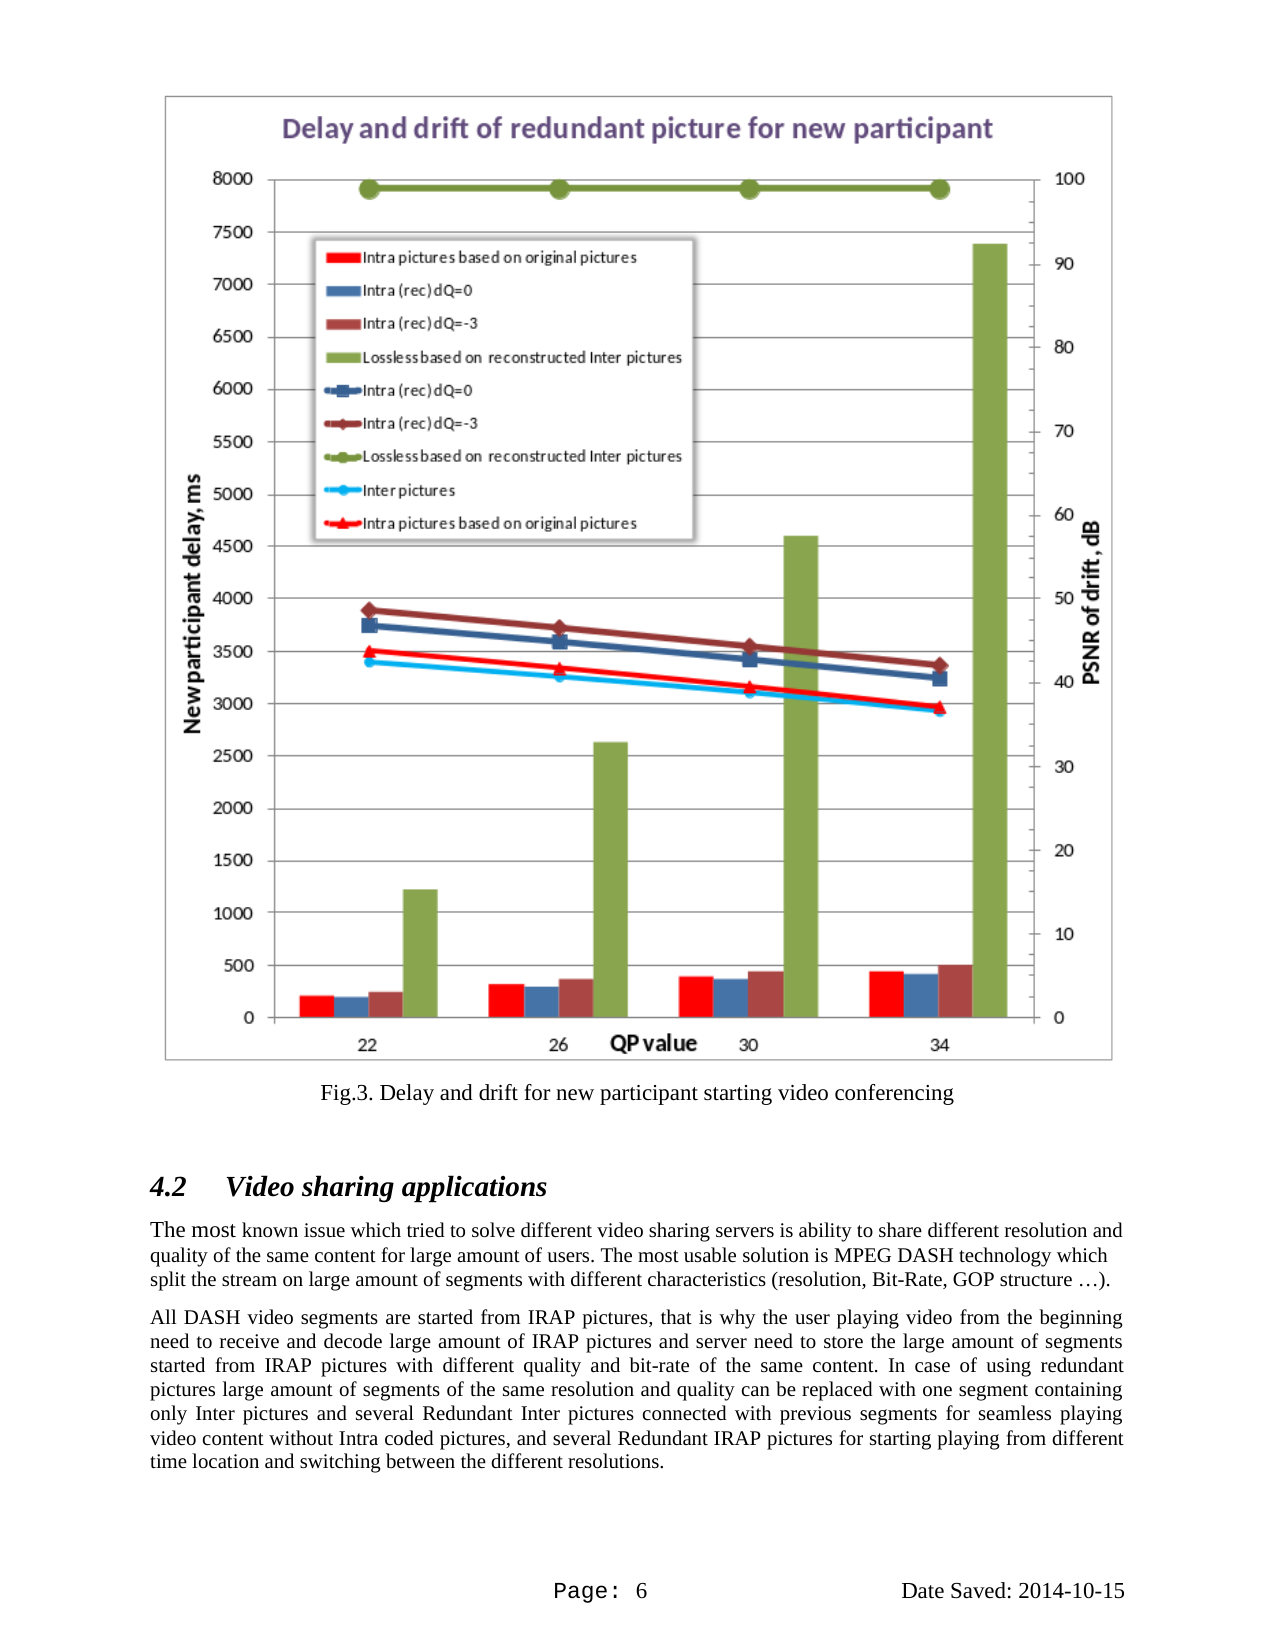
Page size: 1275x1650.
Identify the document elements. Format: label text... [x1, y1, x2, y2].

text The most known issue which tried to solve different video sharing servers is ability to share different resolution and quality of the same content for large amount of users. The most usable solution is MPEG DASH technology which split the stream on large amount of segments with different characteristics (resolution, Bit-Rate, GOP structure …). [150, 1216, 1125, 1291]
text All DASH video segments are started from IRAP pictures, that is why the user playing video from the beginning need to receive and decode large amount of IRAP pictures and server need to store the large amount of segments started from IRAP pictures with different quality and bit-rate of the same content. In case of using redundant pictures large amount of segments of the same resolution and quality can be replaced with one segment containing only Inter pictures and several Redundant Inter pictures connected with previous segments for seamless playing video content without Intra coded pictures, and several Redundant IRAP pictures for starting playing from different time location and switching between the different resolutions. [150, 1305, 1125, 1473]
text Fig.3. Delay and drift for new participant starting video conferencing [150, 1079, 1125, 1106]
subtitle Video sharing applications [150, 1169, 1125, 1202]
